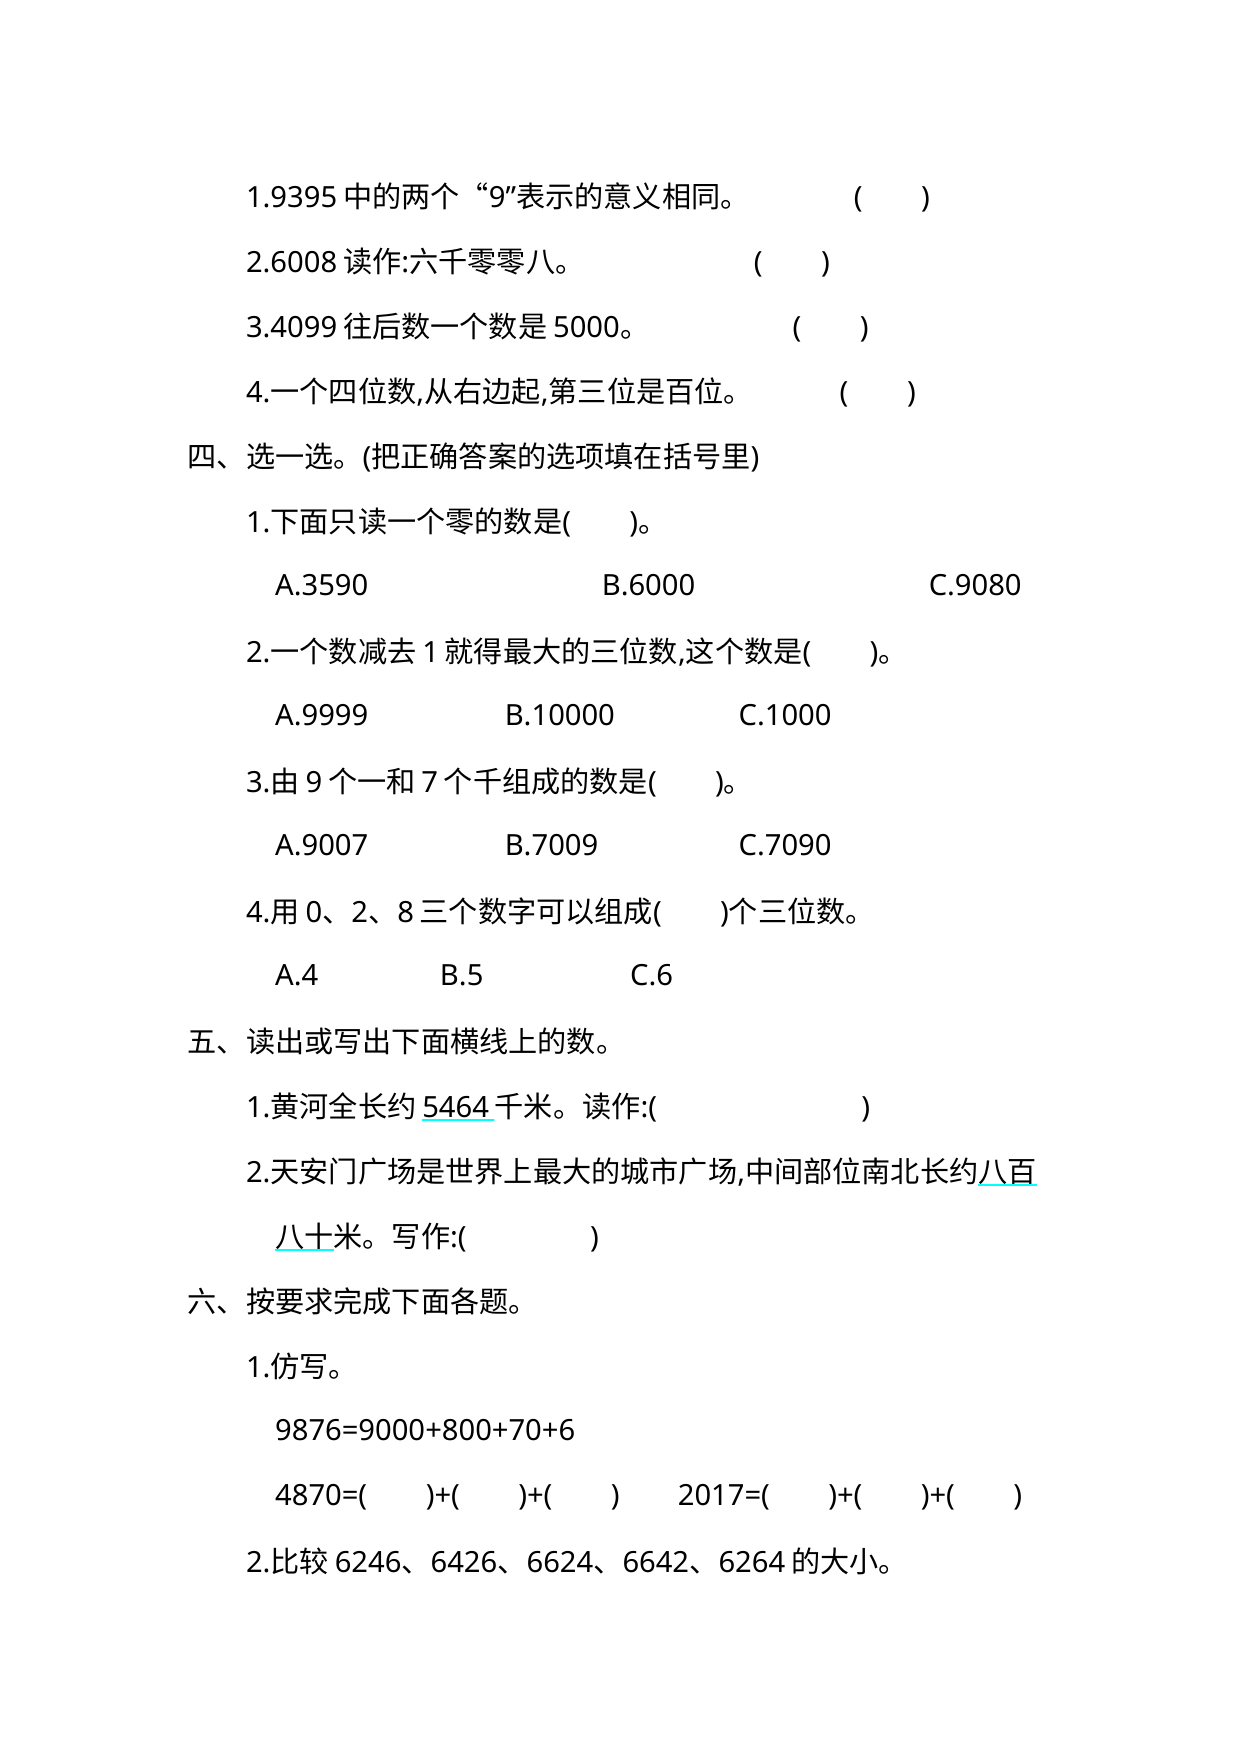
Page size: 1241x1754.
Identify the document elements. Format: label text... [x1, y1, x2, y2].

text A.9007 B.7009 C.7090 [187, 812, 1053, 877]
text 1.下面只读一个零的数是( )。 [187, 487, 1053, 552]
text 3.4099往后数一个数是5000。 ( ) [187, 292, 1053, 357]
text 1.仿写。 [187, 1332, 1053, 1397]
text 1.黄河全长约5464千米。读作:( ) [187, 1072, 1053, 1137]
text 四、选一选。(把正确答案的选项填在括号里) [187, 422, 1053, 487]
text 五、读出或写出下面横线上的数。 [187, 1007, 1053, 1072]
text A.3590 B.6000 C.9080 [187, 552, 1053, 617]
text 1.9395中的两个“9”表示的意义相同。 ( ) [187, 162, 1053, 227]
text 9876=9000+800+70+6 [187, 1397, 1053, 1462]
text 2.6008读作:六千零零八。 ( ) [187, 227, 1053, 292]
text 3.由9个一和7个千组成的数是( )。 [187, 747, 1053, 812]
text 六、按要求完成下面各题。 [187, 1267, 1053, 1332]
text A.9999 B.10000 C.1000 [187, 682, 1053, 747]
text 4870=( )+( )+( ) 2017=( )+( )+( ) [275, 1462, 1053, 1527]
text 2.天安门广场是世界上最大的城市广场,中间部位南北长约八百八十米。写作:( ) [246, 1137, 1053, 1267]
text A.4 B.5 C.6 [187, 942, 1053, 1007]
text 2.一个数减去1就得最大的三位数,这个数是( )。 [187, 617, 1053, 682]
text 4.用0、2、8三个数字可以组成( )个三位数。 [187, 877, 1053, 942]
text 4.一个四位数,从右边起,第三位是百位。 ( ) [187, 357, 1053, 422]
text 2.比较6246、6426、6624、6642、6264的大小。 [187, 1527, 1053, 1592]
